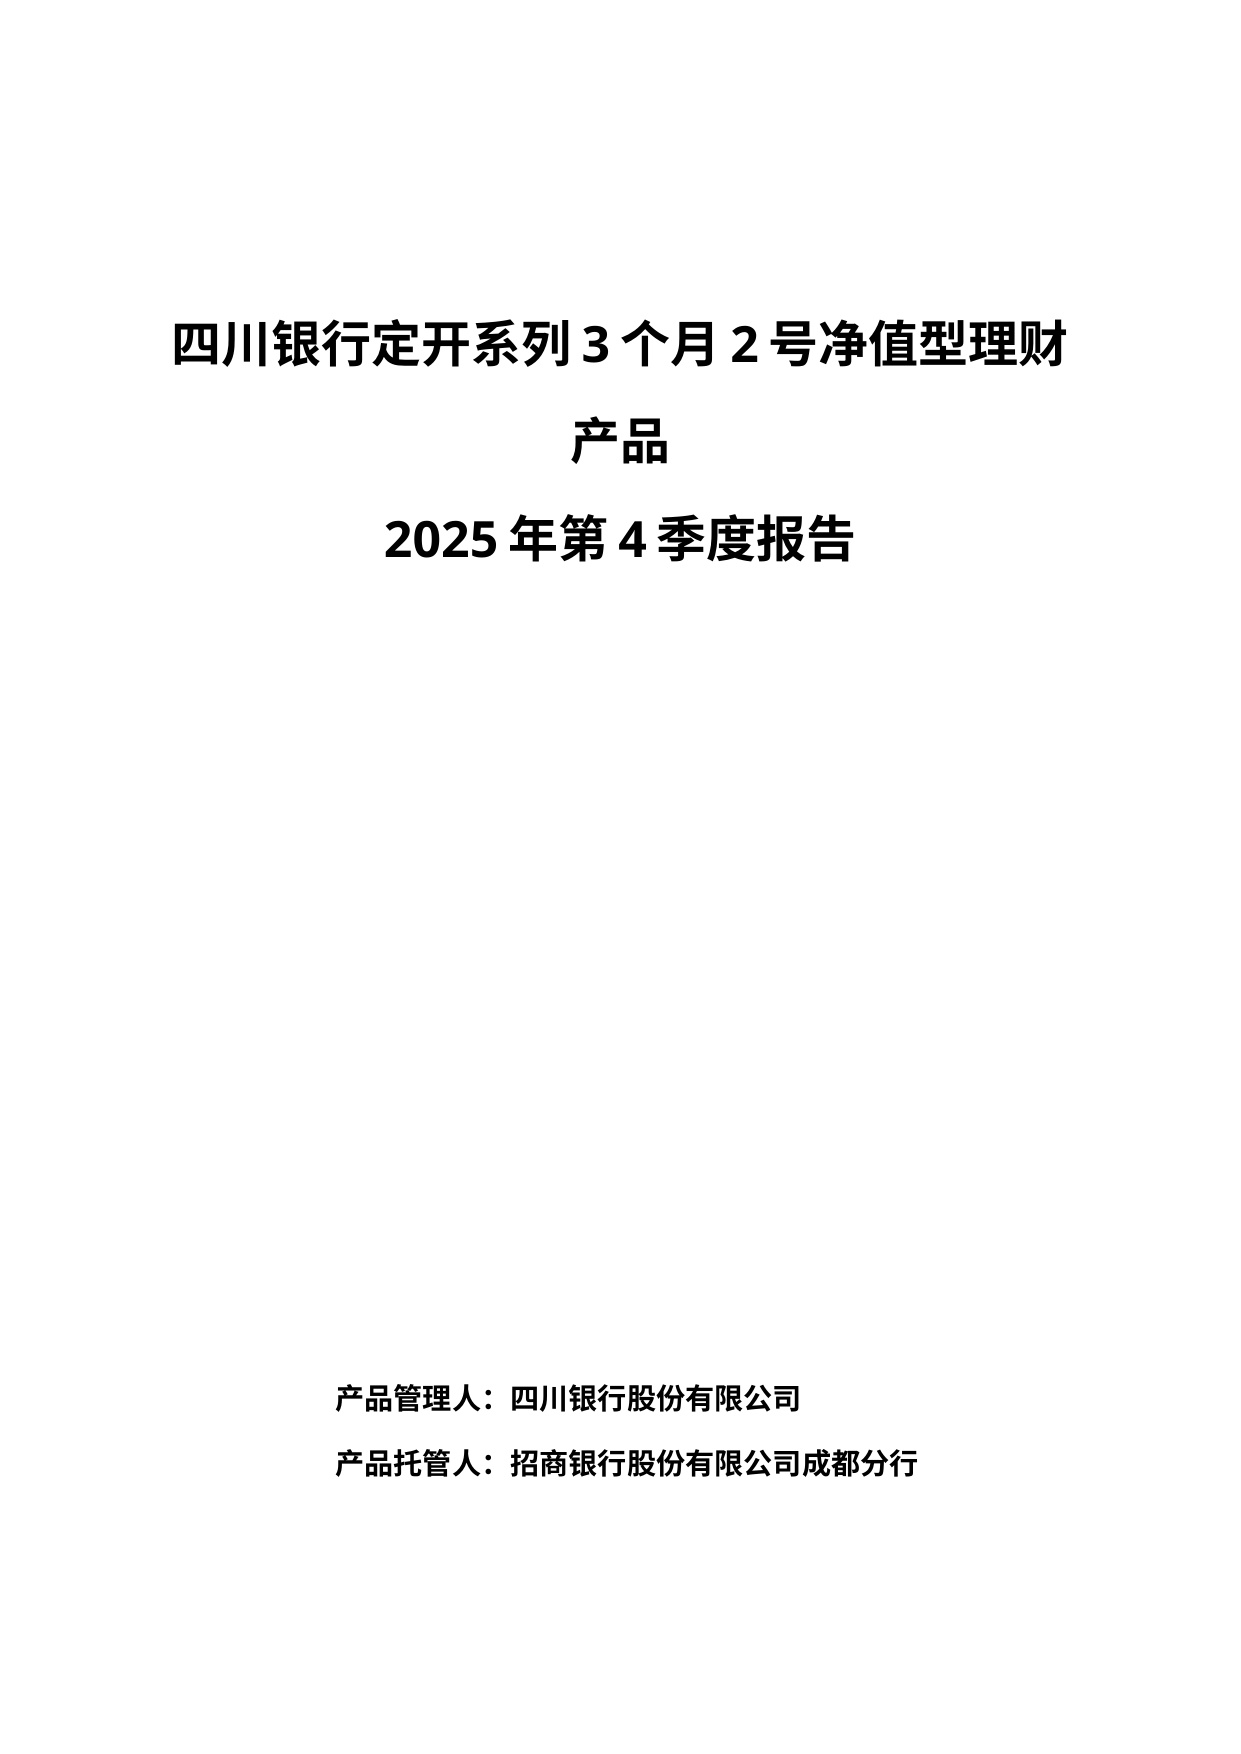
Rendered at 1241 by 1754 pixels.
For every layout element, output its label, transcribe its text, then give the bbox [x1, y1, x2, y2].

text 产品托管人：招商银行股份有限公司成都分行 [159, 1429, 1081, 1494]
text 产品管理人：四川银行股份有限公司 [159, 1364, 1081, 1429]
text 四川银行定开系列3个月2号净值型理财产品 [159, 292, 1081, 487]
text 2025年第4季度报告 [159, 487, 1081, 584]
